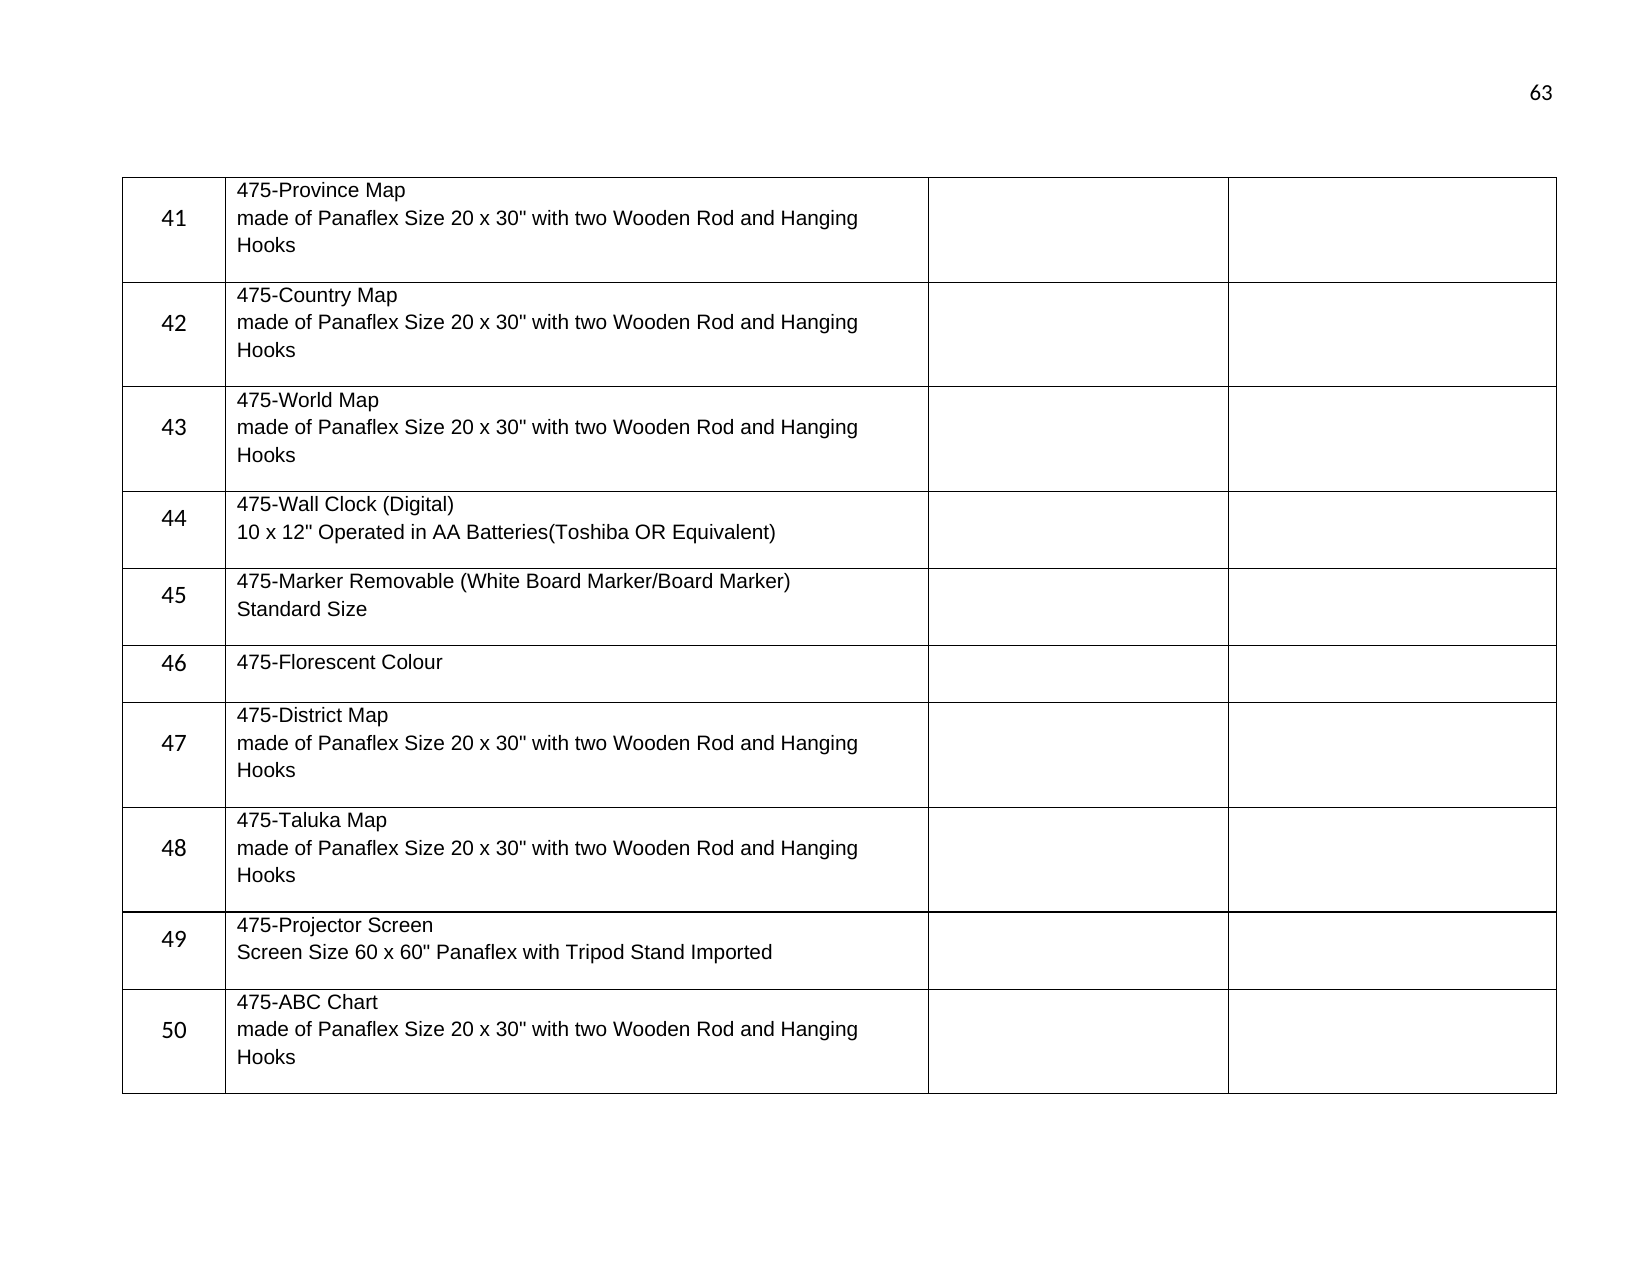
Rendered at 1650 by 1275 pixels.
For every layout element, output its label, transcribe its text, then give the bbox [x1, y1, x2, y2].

table_cell [929, 178, 1228, 282]
table_cell 48 [123, 808, 225, 911]
table_cell 47 [123, 703, 225, 807]
table_cell [929, 913, 1228, 989]
table_cell [929, 703, 1228, 807]
table_cell [1229, 703, 1556, 807]
table_cell 45 [123, 569, 225, 645]
table_cell [1229, 569, 1556, 645]
table_cell 475-Province Map made of Panaflex Size 20 x 30" with two Wooden Rod and Hanging Hooks [226, 178, 928, 282]
table_cell 475-Wall Clock (Digital) 10 x 12" Operated in AA Batteries(Toshiba OR Equivalent) [226, 492, 928, 568]
table_cell [1229, 913, 1556, 989]
table_cell [1229, 283, 1556, 386]
table_cell [1229, 808, 1556, 911]
table_cell 49 [123, 913, 225, 989]
table_cell [1229, 646, 1556, 702]
table_cell [1229, 178, 1556, 282]
table_cell [929, 387, 1228, 491]
table_cell [1229, 492, 1556, 568]
table_cell 475-District Map made of Panaflex Size 20 x 30" with two Wooden Rod and Hanging Hooks [226, 703, 928, 807]
table_cell [929, 990, 1228, 1093]
table_cell 46 [123, 646, 225, 702]
table_cell 475-Projector Screen Screen Size 60 x 60" Panaflex with Tripod Stand Imported [226, 913, 928, 989]
table_cell 475-ABC Chart made of Panaflex Size 20 x 30" with two Wooden Rod and Hanging Hooks [226, 990, 928, 1093]
table_cell [929, 646, 1228, 702]
table_cell 50 [123, 990, 225, 1093]
table_cell 475-Marker Removable (White Board Marker/Board Marker) Standard Size [226, 569, 928, 645]
table_cell [929, 492, 1228, 568]
table_cell 475-Country Map made of Panaflex Size 20 x 30" with two Wooden Rod and Hanging Hooks [226, 283, 928, 386]
table_cell [1229, 990, 1556, 1093]
table_cell 42 [123, 283, 225, 386]
table_cell 475-World Map made of Panaflex Size 20 x 30" with two Wooden Rod and Hanging Hooks [226, 387, 928, 491]
table_cell [929, 283, 1228, 386]
table_cell 41 [123, 178, 225, 282]
table_cell 44 [123, 492, 225, 568]
table_cell [1229, 387, 1556, 491]
table_cell [929, 808, 1228, 911]
table_cell 475-Florescent Colour [226, 646, 928, 702]
table_cell 43 [123, 387, 225, 491]
table_cell [929, 569, 1228, 645]
table_cell 475-Taluka Map made of Panaflex Size 20 x 30" with two Wooden Rod and Hanging Hooks [226, 808, 928, 911]
